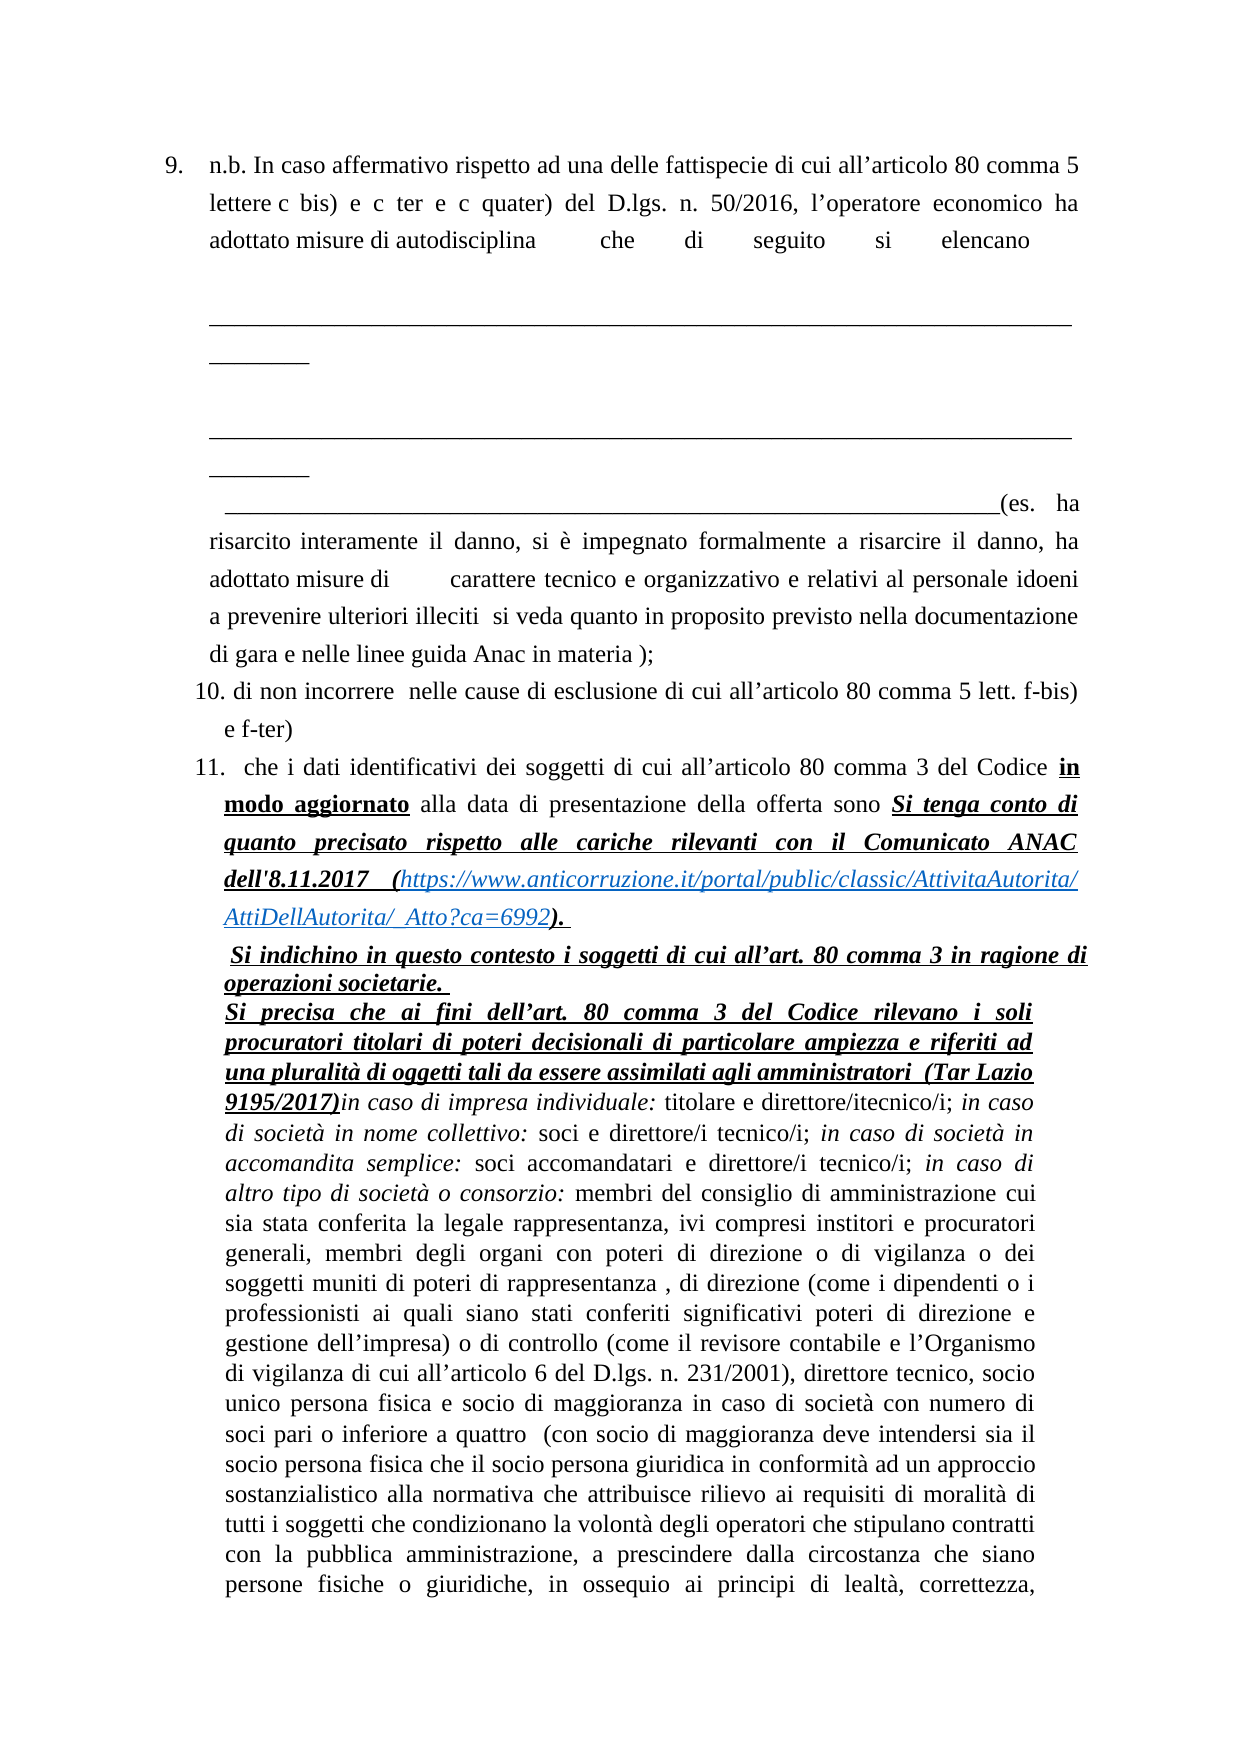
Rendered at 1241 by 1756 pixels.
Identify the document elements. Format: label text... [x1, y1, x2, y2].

text 10. di non incorrere nelle cause di esclusione di cui all’articolo 80 comma 5 lett. f-bis) e f-ter) [194, 676, 1080, 743]
text 11. che i dati identificativi dei soggetti di cui all’articolo 80 comma 3 del Codice in modo aggiornato alla data di presentazione della offerta sono Si tenga conto di quanto precisato rispetto alle cariche rilevanti con il Comunicato ANAC dell'8.11.2017 (https://www.anticorruzione.it/portal/public/classic/AttivitaAutorita/AttiDellAutorita/_Atto?ca=6992). [194, 752, 1080, 931]
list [225, 997, 1036, 1598]
text Si indichino in questo contesto i soggetti di cui all’art. 80 comma 3 in ragione di operazioni societarie. [224, 940, 1090, 997]
text 9. n.b. In caso affermativo rispetto ad una delle fattispecie di cui all’articolo 80 comma 5 lettere c bis) e c ter e c quater) del D.lgs. n. 50/2016, l’operatore economico ha adottato misure di autodisciplina che di seguito si elencano _____________________________________________________________________________ _____________________________________________________________________________ ______________________________________________________________(es. ha risarcito interamente il danno, si è impegnato formalmente a risarcire il danno, ha adottato misure di carattere tecnico e organizzativo e relativi al personale idoeni a prevenire ulteriori illeciti si veda quanto in proposito previsto nella documentazione di gara e nelle linee guida Anac in materia ); [165, 150, 1080, 668]
